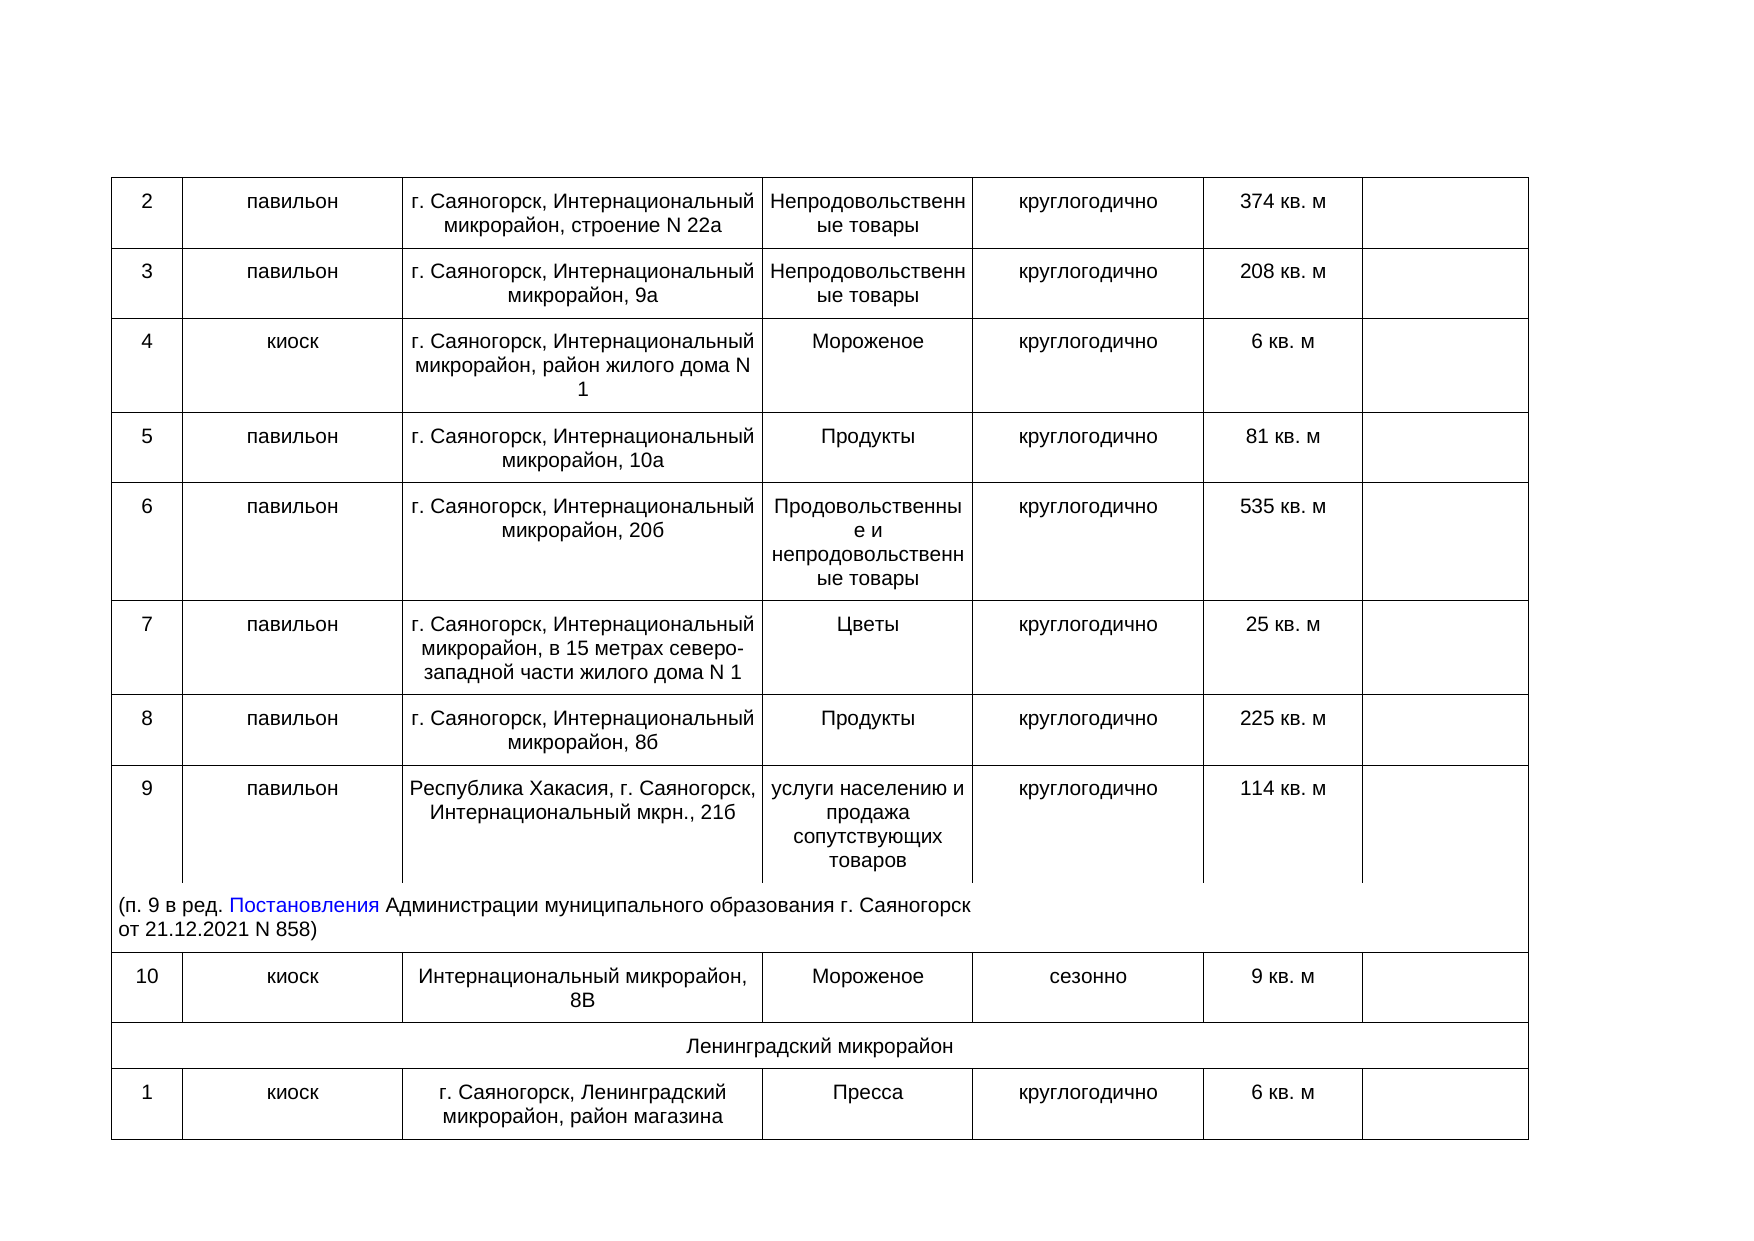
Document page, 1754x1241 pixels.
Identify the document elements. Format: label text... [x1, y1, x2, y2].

table_cell павильон [183, 483, 402, 600]
table_cell 374 кв. м [1204, 178, 1362, 247]
table_cell [1363, 1069, 1528, 1138]
table_cell 4 [112, 319, 182, 412]
table_cell Ленинградский микрорайон [112, 1023, 1528, 1068]
table_cell киоск [183, 319, 402, 412]
table_cell киоск [183, 1069, 402, 1138]
table_cell павильон [183, 249, 402, 318]
table_cell 535 кв. м [1204, 483, 1362, 600]
table_cell 208 кв. м [1204, 249, 1362, 318]
table_cell 10 [112, 953, 182, 1022]
table_cell Продукты [763, 695, 972, 764]
table_cell [1363, 413, 1528, 482]
table_cell 7 [112, 601, 182, 694]
table_cell Непродовольственные товары [763, 178, 972, 247]
table_cell 114 кв. м [1204, 766, 1362, 883]
table_cell [1363, 766, 1528, 883]
table_cell круглогодично [973, 249, 1203, 318]
table_cell Продукты [763, 413, 972, 482]
table_cell павильон [183, 178, 402, 247]
table_cell круглогодично [973, 178, 1203, 247]
table_cell Цветы [763, 601, 972, 694]
table_cell 3 [112, 249, 182, 318]
table_cell 9 [112, 766, 182, 883]
table_cell [1363, 178, 1528, 247]
table_cell павильон [183, 695, 402, 764]
table_cell Непродовольственные товары [763, 249, 972, 318]
table_cell круглогодично [973, 601, 1203, 694]
table_cell г. Саяногорск, Интернациональный микрорайон, 9а [403, 249, 762, 318]
table_cell круглогодично [973, 319, 1203, 412]
table_cell 6 кв. м [1204, 1069, 1362, 1138]
table_cell г. Саяногорск, Интернациональный микрорайон, 8б [403, 695, 762, 764]
table_cell г. Саяногорск, Интернациональный микрорайон, район жилого дома N 1 [403, 319, 762, 412]
table_cell павильон [183, 413, 402, 482]
table_cell Республика Хакасия, г. Саяногорск, Интернациональный мкрн., 21б [403, 766, 762, 883]
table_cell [403, 1069, 762, 1138]
table_cell [1363, 695, 1528, 764]
table_cell 8 [112, 695, 182, 764]
table_cell круглогодично [973, 766, 1203, 883]
table_cell Продовольственные и непродовольственные товары [763, 483, 972, 600]
table_cell Пресса [763, 1069, 972, 1138]
table_cell 25 кв. м [1204, 601, 1362, 694]
table_cell услуги населению и продажа сопутствующих товаров [763, 766, 972, 883]
table_cell г. Саяногорск, Интернациональный микрорайон, в 15 метрах северо-западной части жилого дома N 1 [403, 601, 762, 694]
table_cell Мороженое [763, 953, 972, 1022]
table_cell [1363, 249, 1528, 318]
table_cell сезонно [973, 953, 1203, 1022]
table_cell Мороженое [763, 319, 972, 412]
table_cell круглогодично [973, 1069, 1203, 1138]
table_cell 1 [112, 1069, 182, 1138]
table_cell 6 кв. м [1204, 319, 1362, 412]
table_cell [1363, 319, 1528, 412]
table_cell г. Саяногорск, Интернациональный микрорайон, строение N 22а [403, 178, 762, 247]
table_cell круглогодично [973, 695, 1203, 764]
table_cell павильон [183, 766, 402, 883]
table_cell [1363, 953, 1528, 1022]
table_cell 9 кв. м [1204, 953, 1362, 1022]
table_cell [1363, 483, 1528, 600]
table_cell 5 [112, 413, 182, 482]
table_cell (п. 9 в ред. Постановления Администрации муниципального образования г. Саяногорск от 21.12.2021 N 858) [112, 883, 1528, 952]
table_cell киоск [183, 953, 402, 1022]
table_cell г. Саяногорск, Интернациональный микрорайон, 20б [403, 483, 762, 600]
table_cell 225 кв. м [1204, 695, 1362, 764]
table_cell Интернациональный микрорайон, 8В [403, 953, 762, 1022]
table_cell г. Саяногорск, Интернациональный микрорайон, 10а [403, 413, 762, 482]
table_cell круглогодично [973, 483, 1203, 600]
table_cell 6 [112, 483, 182, 600]
table_cell [1363, 601, 1528, 694]
table_cell 81 кв. м [1204, 413, 1362, 482]
table_cell круглогодично [973, 413, 1203, 482]
table_cell павильон [183, 601, 402, 694]
table_cell 2 [112, 178, 182, 247]
